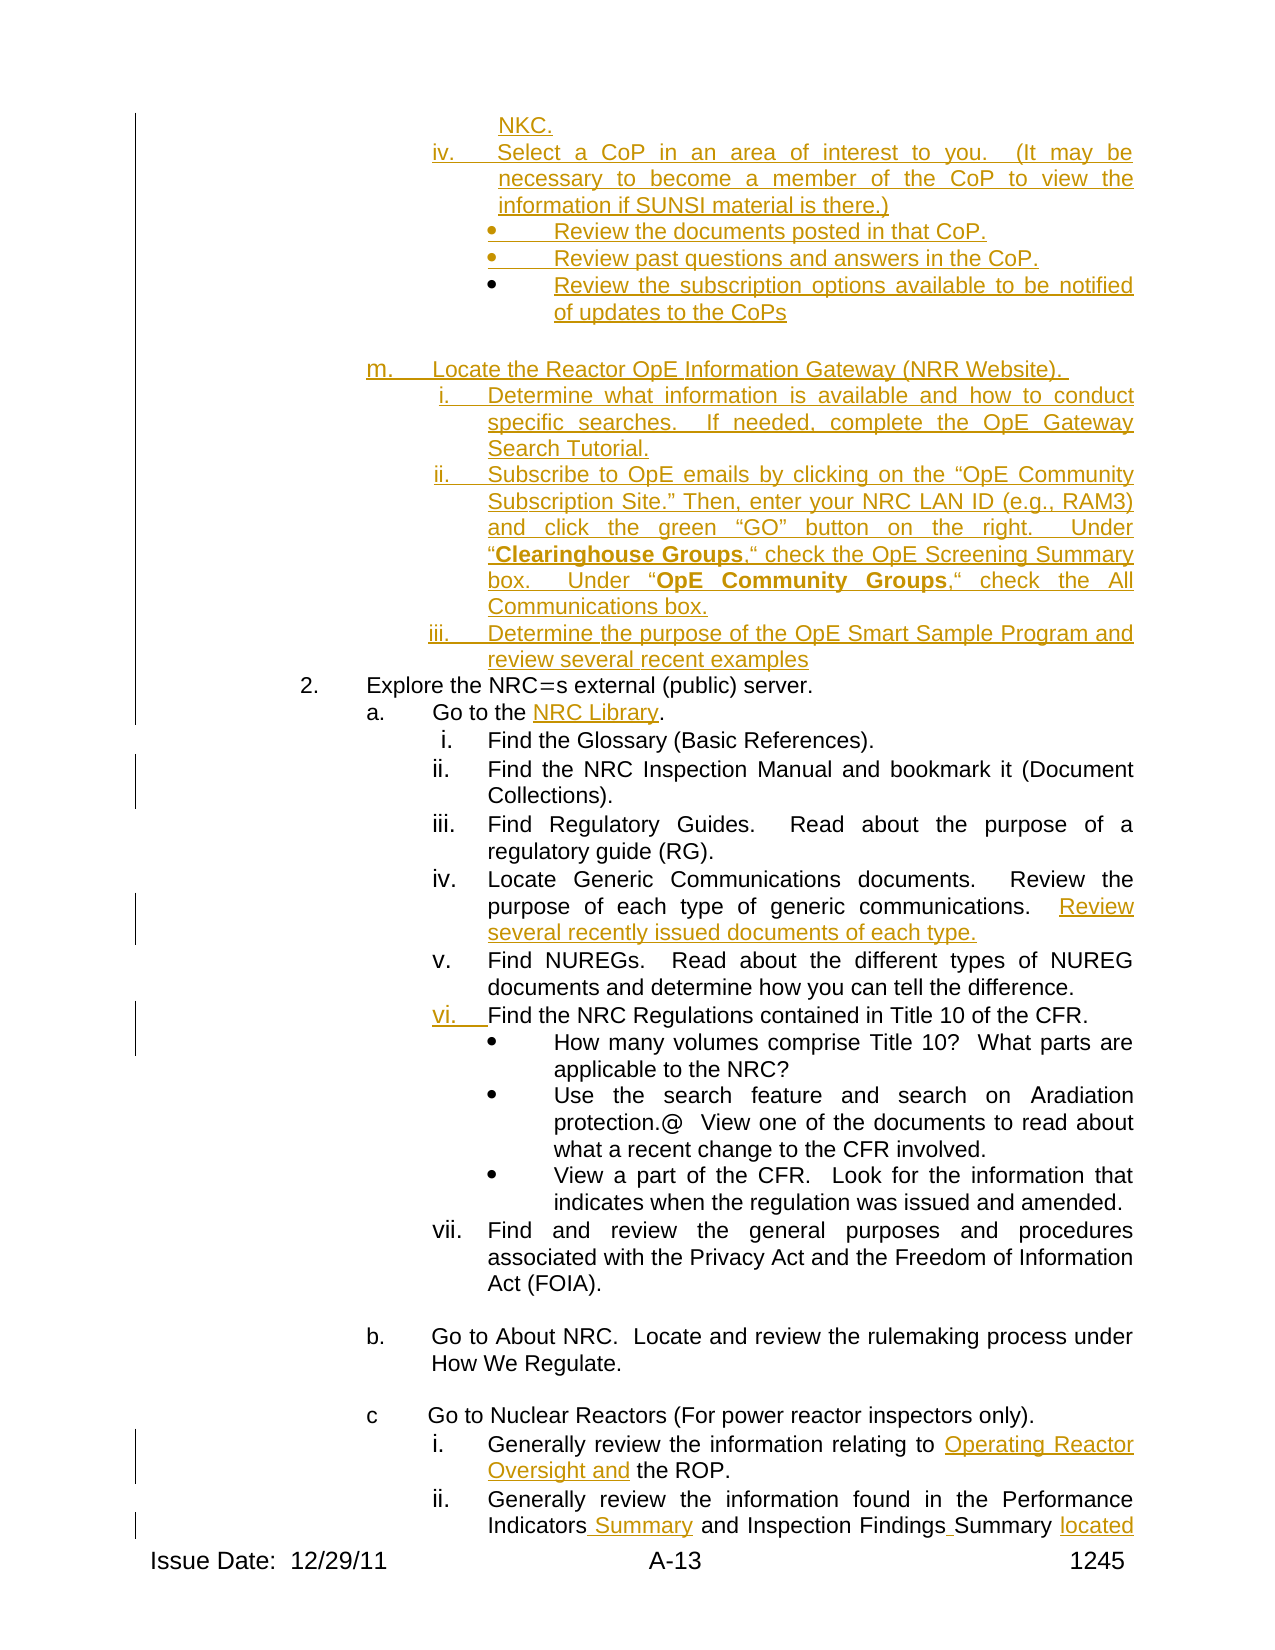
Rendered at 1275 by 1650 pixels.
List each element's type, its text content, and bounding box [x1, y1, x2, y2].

list Locate Generic Communications documents. Review the purpose of each type of generic communications. [432, 864, 1134, 945]
text b. Go to About NRC. Locate and review the rulemaking process under How We Regulate. [366, 1323, 1134, 1376]
list Find the NRC Inspection Manual and bookmark it (DocumentCollections). [432, 754, 1134, 809]
list Find the NRC Regulations contained in Title 10 of the CFR. [432, 1001, 1134, 1029]
list Generally review the information relating to the ROP. [432, 1428, 1134, 1484]
list Go to the . [366, 699, 1134, 725]
list Find Regulatory Guides. Read about the purpose of a regulatory guide (RG). [432, 809, 1134, 864]
list Find the Glossary (Basic References). [441, 725, 1134, 754]
list View a part of the CFR. Look for the information that indicates when the regulation was issued and amended. [487, 1162, 1134, 1215]
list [432, 1484, 1134, 1539]
list Find and review the general purposes and procedures associated with the Privacy Act and the Freedom of Information Act (FOIA). [432, 1215, 1134, 1297]
list Explore the NRCs external (public) server. [300, 672, 1134, 699]
text c Go to Nuclear Reactors (For power reactor inspectors only). [366, 1402, 1134, 1428]
list Find NUREGs. Read about the different types of NUREG documents and determine how you can tell the difference. [432, 945, 1134, 1001]
list How many volumes comprise Title 10? What parts are applicable to the NRC? [487, 1029, 1134, 1082]
list Use the search feature and search on radiation protection. View one of the documents to read about what a recent change to the CFR involved. [487, 1082, 1134, 1162]
